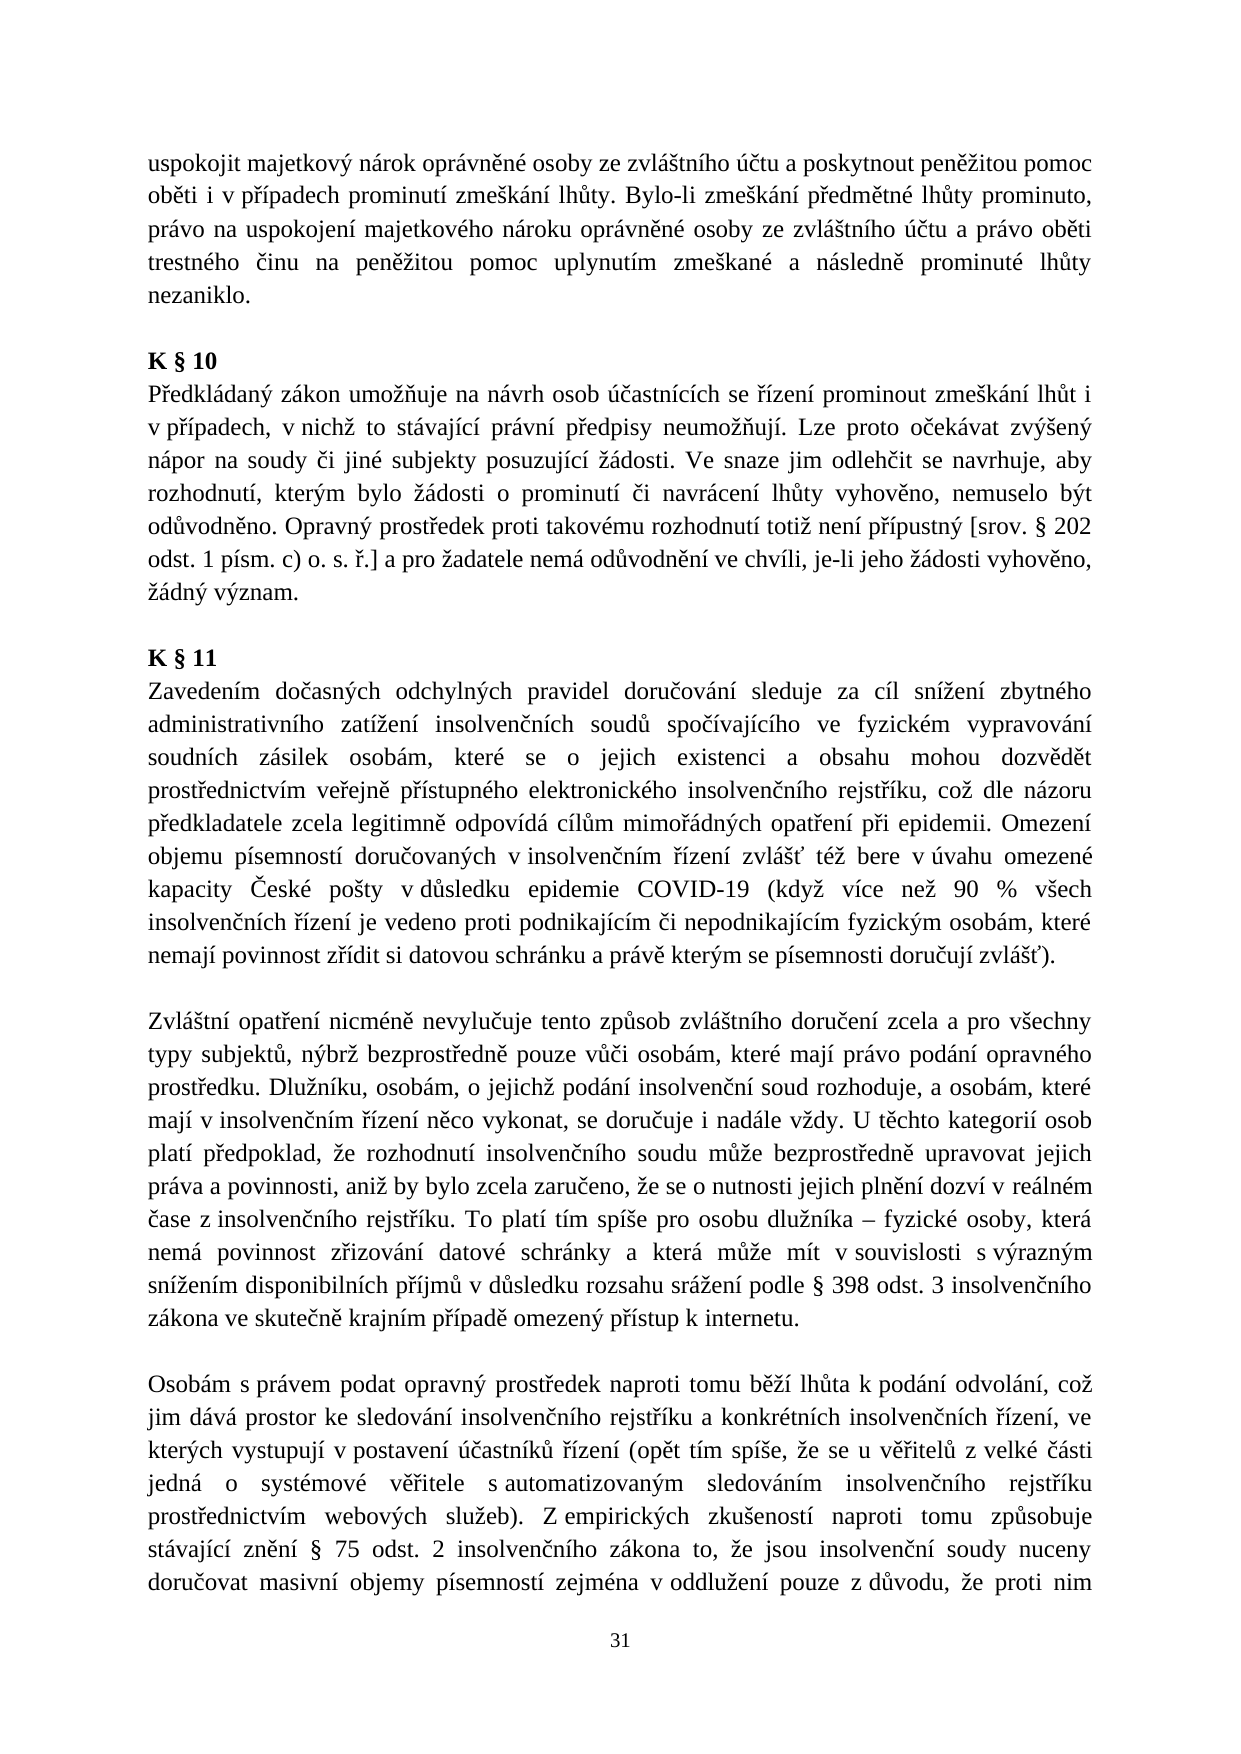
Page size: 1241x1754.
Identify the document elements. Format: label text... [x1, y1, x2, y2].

text Zavedením dočasných odchylných pravidel doručování sleduje za cíl snížení zbytného administrativního zatížení insolvenčních soudů spočívajícího ve fyzickém vypravování soudních zásilek osobám, které se o jejich existenci a obsahu mohou dozvědět prostřednictvím veřejně přístupného elektronického insolvenčního rejstříku, což dle názoru předkladatele zcela legitimně odpovídá cílům mimořádných opatření při epidemii. Omezení objemu písemností doručovaných v insolvenčním řízení zvlášť též bere v úvahu omezené kapacity České pošty v důsledku epidemie COVID-19 (když více než 90 % všech insolvenčních řízení je vedeno proti podnikajícím či nepodnikajícím fyzickým osobám, které nemají povinnost zřídit si datovou schránku a právě kterým se písemnosti doručují zvlášť). [148, 676, 1093, 969]
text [148, 1369, 1093, 1596]
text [148, 148, 1093, 308]
text Zvláštní opatření nicméně nevylučuje tento způsob zvláštního doručení zcela a pro všechny typy subjektů, nýbrž bezprostředně pouze vůči osobám, které mají právo podání opravného prostředku. Dlužníku, osobám, o jejichž podání insolvenční soud rozhoduje, a osobám, které mají v insolvenčním řízení něco vykonat, se doručuje i nadále vždy. U těchto kategorií osob platí předpoklad, že rozhodnutí insolvenčního soudu může bezprostředně upravovat jejich práva a povinnosti, aniž by bylo zcela zaručeno, že se o nutnosti jejich plnění dozví v reálném čase z insolvenčního rejstříku. To platí tím spíše pro osobu dlužníka – fyzické osoby, která nemá povinnost zřizování datové schránky a která může mít v souvislosti s výrazným snížením disponibilních příjmů v důsledku rozsahu srážení podle § 398 odst. 3 insolvenčního zákona ve skutečně krajním případě omezený přístup k internetu. [148, 1006, 1093, 1332]
text K § 10 [148, 346, 1093, 374]
text Předkládaný zákon umožňuje na návrh osob účastnících se řízení prominout zmeškání lhůt i v případech, v nichž to stávající právní předpisy neumožňují. Lze proto očekávat zvýšený nápor na soudy či jiné subjekty posuzující žádosti. Ve snaze jim odlehčit se navrhuje, aby rozhodnutí, kterým bylo žádosti o prominutí či navrácení lhůty vyhověno, nemuselo být odůvodněno. Opravný prostředek proti takovému rozhodnutí totiž není přípustný [srov. § 202 odst. 1 písm. c) o. s. ř.] a pro žadatele nemá odůvodnění ve chvíli, je-li jeho žádosti vyhověno, žádný význam. [148, 379, 1093, 606]
text K § 11 [148, 643, 1093, 672]
